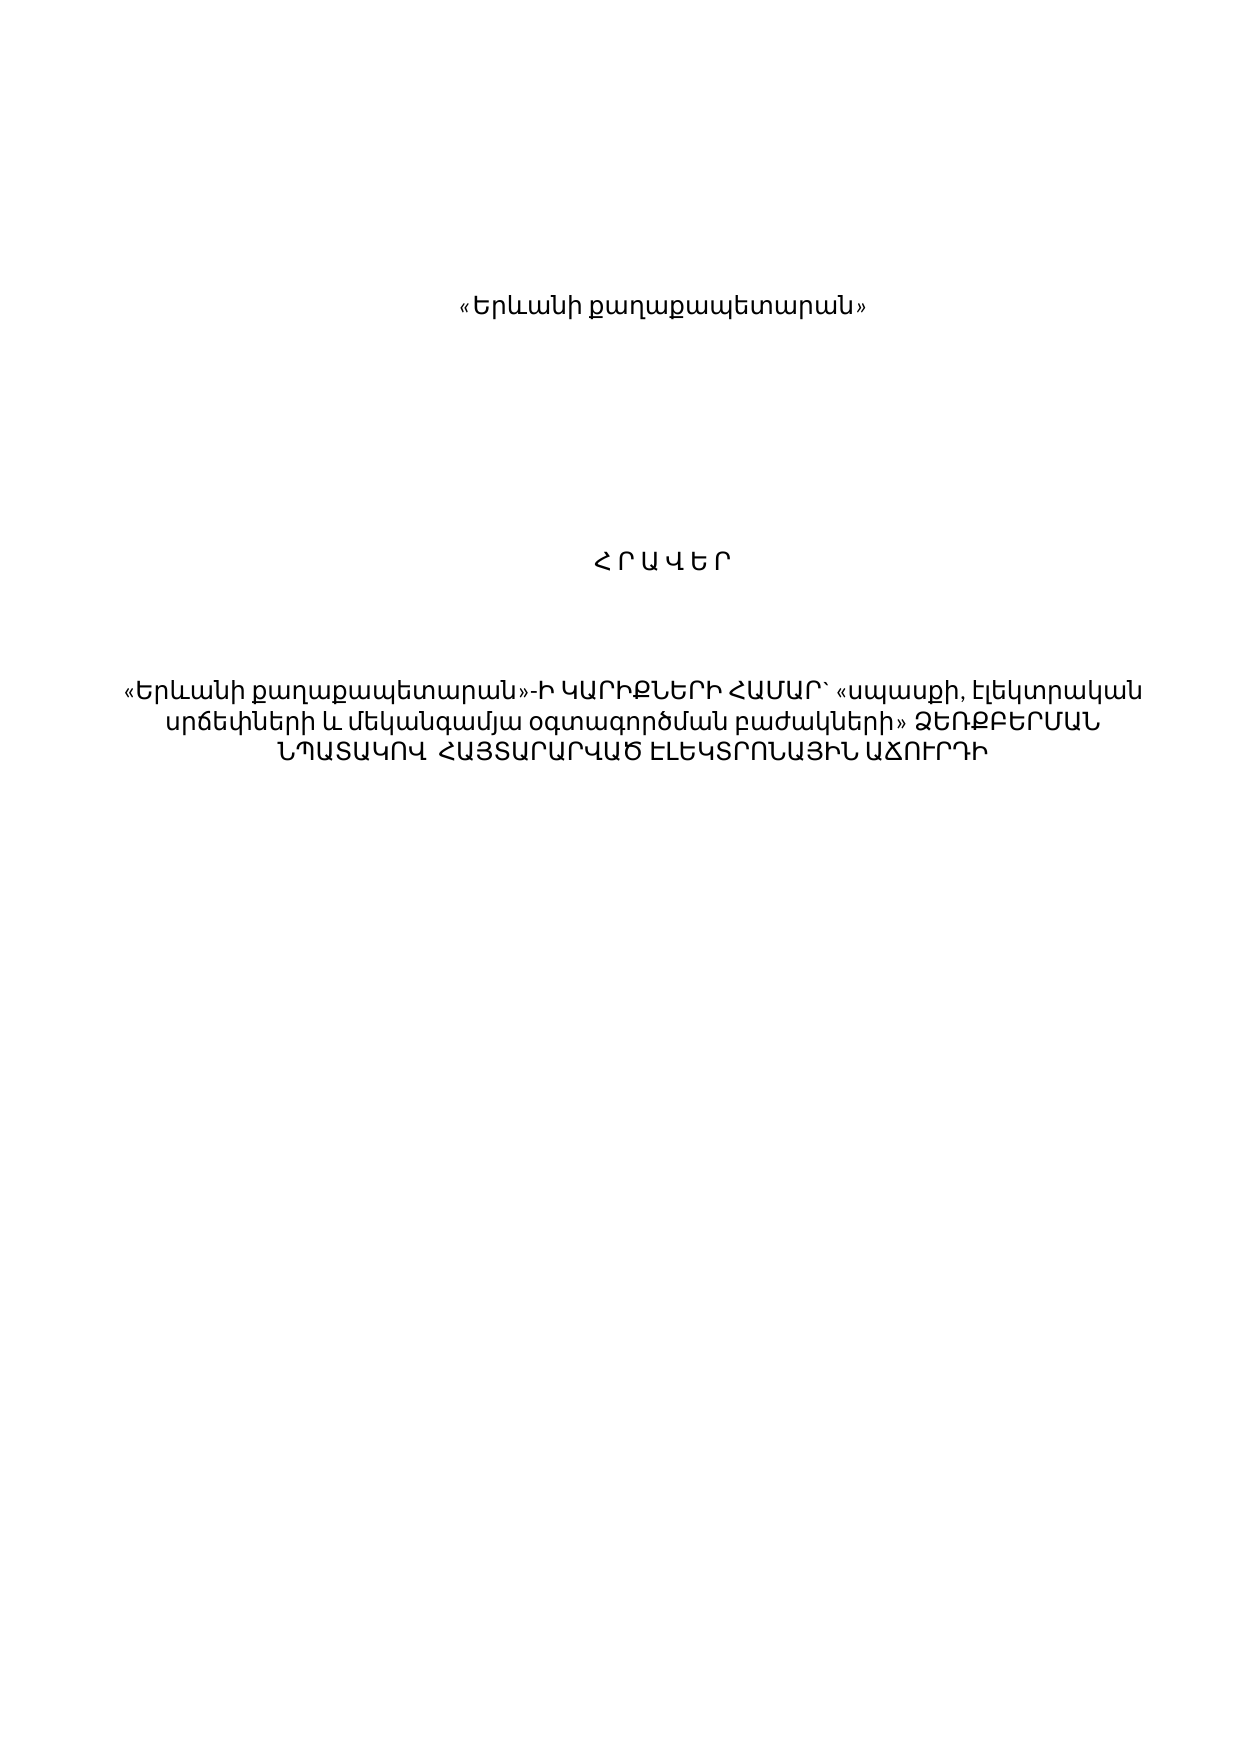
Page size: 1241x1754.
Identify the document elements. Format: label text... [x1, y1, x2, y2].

text « Երևանի քաղաքապետարան» [94, 290, 1172, 321]
text Հ Ր Ա Վ Ե Ր [94, 546, 1172, 577]
text «Երևանի քաղաքապետարան»-Ի ԿԱՐԻՔՆԵՐԻ ՀԱՄԱՐ` «սպասքի, էլեկտրական սրճեփների և մեկանգամյա օգտագործման բաժակների» ՁԵՌՔԲԵՐՄԱՆ ՆՊԱՏԱԿՈՎ ՀԱՅՏԱՐԱՐՎԱԾ ԷԼԵԿՏՐՈՆԱՅԻՆ ԱՃՈՒՐԴԻ [94, 676, 1172, 767]
